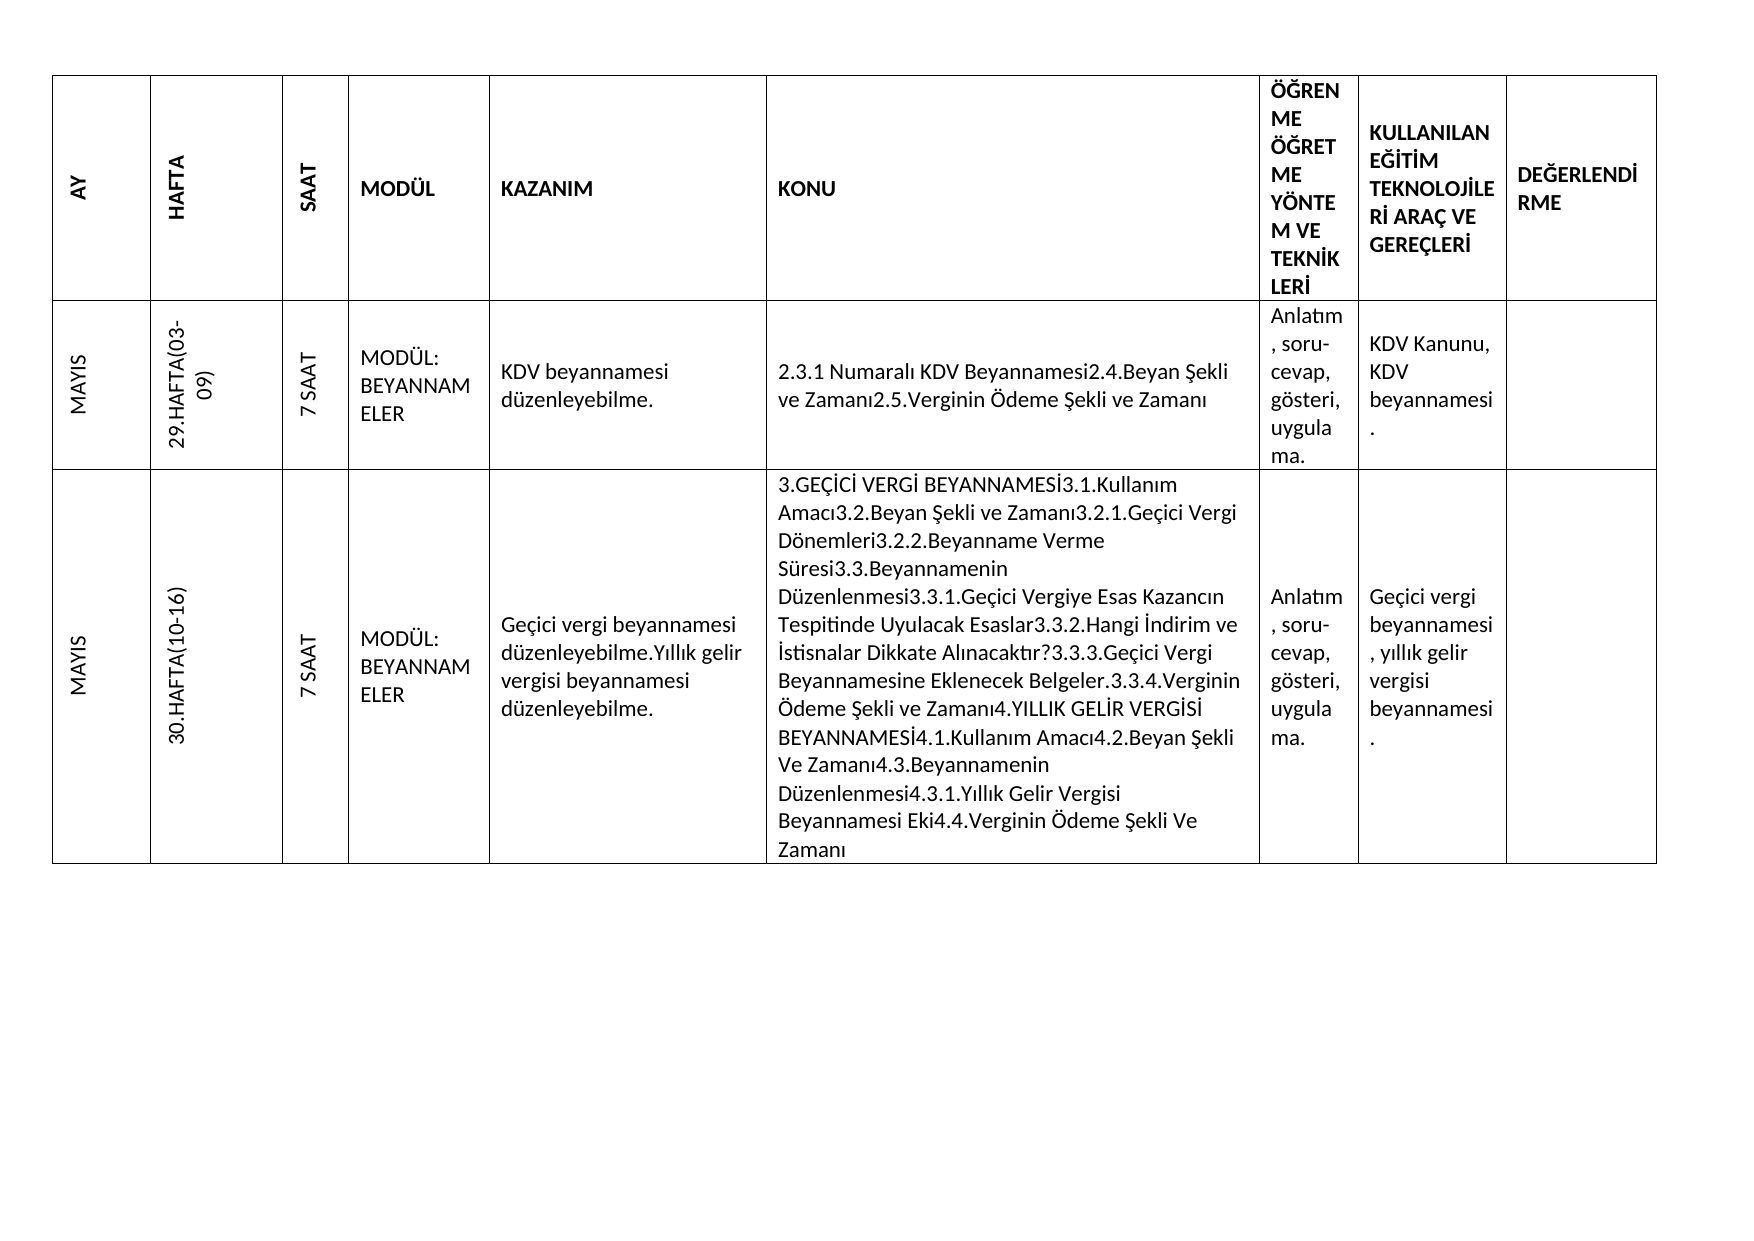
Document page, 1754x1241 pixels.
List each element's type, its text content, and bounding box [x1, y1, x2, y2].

table_header KONU [767, 76, 1259, 300]
table_cell 29.HAFTA(03-09) [151, 301, 282, 469]
table_cell MODÜL: BEYANNAMELER [349, 301, 489, 469]
table_header DEĞERLENDİRME [1507, 76, 1656, 300]
table_cell KDV Kanunu, KDV beyannamesi. [1359, 301, 1506, 469]
table_cell MODÜL: BEYANNAMELER [349, 470, 489, 863]
table_cell [1507, 301, 1656, 469]
table_header MODÜL [349, 76, 489, 300]
table_cell MAYIS [53, 470, 150, 863]
table_cell [1507, 470, 1656, 863]
table_cell Anlatım, soru-cevap, gösteri, uygulama. [1260, 301, 1358, 469]
table_cell 2.3.1 Numaralı KDV Beyannamesi2.4.Beyan Şekli ve Zamanı2.5.Verginin Ödeme Şekli ve Zamanı [767, 301, 1259, 469]
table_header KAZANIM [490, 76, 766, 300]
table_header KULLANILAN EĞİTİM TEKNOLOJİLERİ ARAÇ VE GEREÇLERİ [1359, 76, 1506, 300]
table_cell 7 SAAT [283, 301, 348, 469]
table_cell MAYIS [53, 301, 150, 469]
table_cell 30.HAFTA(10-16) [151, 470, 282, 863]
table_header SAAT [283, 76, 348, 300]
table_header ÖĞRENME ÖĞRETME YÖNTEM VE TEKNİKLERİ [1260, 76, 1358, 300]
table_cell 7 SAAT [283, 470, 348, 863]
table_header HAFTA [151, 76, 282, 300]
table_header AY [53, 76, 150, 300]
table_cell KDV beyannamesi düzenleyebilme. [490, 301, 766, 469]
table_cell Geçici vergi beyannamesi, yıllık gelir vergisi beyannamesi. [1359, 470, 1506, 863]
table_cell Geçici vergi beyannamesi düzenleyebilme.Yıllık gelir vergisi beyannamesi düzenleyebilme. [490, 470, 766, 863]
table_cell Anlatım, soru-cevap, gösteri, uygulama. [1260, 470, 1358, 863]
table_cell 3.GEÇİCİ VERGİ BEYANNAMESİ3.1.Kullanım Amacı3.2.Beyan Şekli ve Zamanı3.2.1.Geçici Vergi Dönemleri3.2.2.Beyanname Verme Süresi3.3.Beyannamenin Düzenlenmesi3.3.1.Geçici Vergiye Esas Kazancın Tespitinde Uyulacak Esaslar3.3.2.Hangi İndirim ve İstisnalar Dikkate Alınacaktır?3.3.3.Geçici Vergi Beyannamesine Eklenecek Belgeler.3.3.4.Verginin Ödeme Şekli ve Zamanı4.YILLIK GELİR VERGİSİ BEYANNAMESİ4.1.Kullanım Amacı4.2.Beyan Şekli Ve Zamanı4.3.Beyannamenin Düzenlenmesi4.3.1.Yıllık Gelir Vergisi Beyannamesi Eki4.4.Verginin Ödeme Şekli Ve Zamanı [767, 470, 1259, 863]
